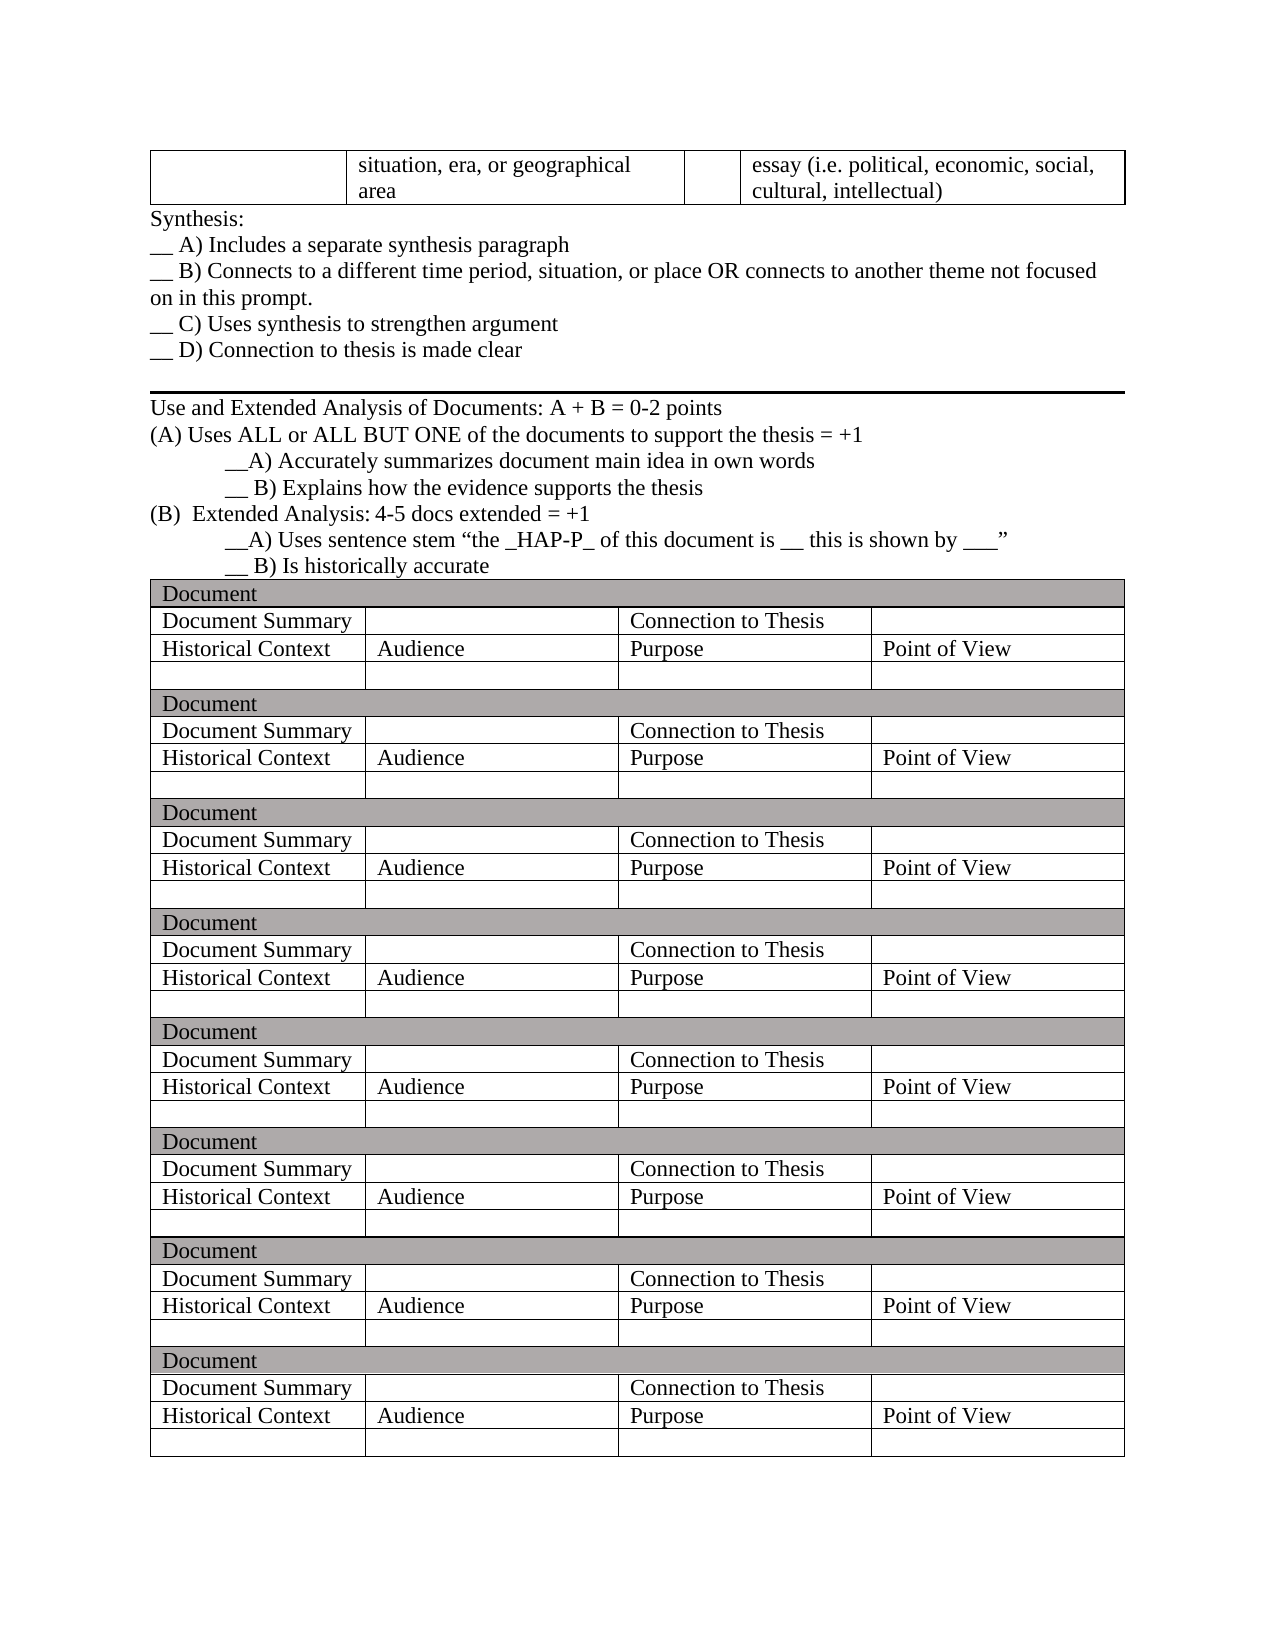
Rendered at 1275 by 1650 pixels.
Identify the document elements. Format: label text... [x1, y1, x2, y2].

table_cell Point of View [872, 1073, 1124, 1099]
table_cell [872, 1375, 1124, 1401]
table_cell Point of View [872, 1292, 1124, 1319]
table_cell Historical Context [151, 1183, 365, 1209]
table_cell Audience [366, 854, 618, 880]
table_cell [619, 881, 871, 908]
table_cell [366, 1155, 618, 1182]
table_cell Document [151, 799, 1124, 826]
text __ D) Connection to thesis is made clear [150, 337, 1125, 363]
table_cell [872, 1429, 1124, 1456]
table_cell Audience [366, 1073, 618, 1099]
table_cell [619, 772, 871, 798]
text __A) Accurately summarizes document main idea in own words [150, 447, 1125, 473]
table_cell [366, 1375, 618, 1401]
table_cell [366, 1265, 618, 1291]
table_cell Document Summary [151, 1155, 365, 1182]
text __ C) Uses synthesis to strengthen argument [150, 310, 1125, 337]
table_cell Historical Context [151, 1073, 365, 1099]
table_cell Purpose [619, 854, 871, 880]
table_cell [151, 1101, 365, 1127]
table_cell [366, 881, 618, 908]
table_cell Document Summary [151, 1265, 365, 1291]
table_cell [872, 717, 1124, 743]
table_cell Purpose [619, 964, 871, 990]
table_cell Audience [366, 964, 618, 990]
table_cell [872, 608, 1124, 634]
table_cell Document [151, 1238, 1124, 1264]
table_cell Historical Context [151, 1402, 365, 1428]
table_cell Document Summary [151, 936, 365, 962]
table_header Document [151, 580, 1124, 606]
table_cell [151, 881, 365, 908]
table_cell Point of View [872, 1183, 1124, 1209]
table_cell [619, 1210, 871, 1236]
table_cell [619, 662, 871, 688]
table_cell Connection to Thesis [619, 827, 871, 853]
table_cell [366, 1320, 618, 1346]
table_cell Historical Context [151, 1292, 365, 1319]
table_cell [366, 662, 618, 688]
table_cell Document [151, 1347, 1124, 1373]
table_cell Audience [366, 635, 618, 661]
table_cell Document Summary [151, 1046, 365, 1072]
table_cell [151, 772, 365, 798]
table_cell Document Summary [151, 827, 365, 853]
table_cell Connection to Thesis [619, 936, 871, 962]
table_cell Document Summary [151, 717, 365, 743]
table_cell [619, 1101, 871, 1127]
table_cell [872, 1155, 1124, 1182]
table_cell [151, 151, 346, 204]
table_cell [366, 1046, 618, 1072]
table_cell [872, 881, 1124, 908]
table_cell [872, 1046, 1124, 1072]
table_cell [151, 662, 365, 688]
table_cell [151, 991, 365, 1017]
table_cell Connection to Thesis [619, 1375, 871, 1401]
text __ B) Explains how the evidence supports the thesis [150, 473, 1125, 500]
table_cell Connection to Thesis [619, 717, 871, 743]
table_cell Point of View [872, 854, 1124, 880]
text (A) Uses ALL or ALL BUT ONE of the documents to support the thesis = +1 [150, 421, 1125, 447]
table_cell [619, 1320, 871, 1346]
table_cell [151, 1210, 365, 1236]
table_cell Purpose [619, 1183, 871, 1209]
table_cell Historical Context [151, 744, 365, 771]
table_cell Connection to Thesis [619, 1265, 871, 1291]
text __A) Uses sentence stem “the _HAP-P_ of this document is __ this is shown by ___” [150, 526, 1125, 553]
table_cell Connection to Thesis [619, 608, 871, 634]
table_cell [872, 1265, 1124, 1291]
table_cell Audience [366, 1402, 618, 1428]
table_cell [872, 1101, 1124, 1127]
text __ B) Connects to a different time period, situation, or place OR connects to another theme not focused on in this prompt. [150, 257, 1125, 310]
table_cell [366, 772, 618, 798]
table_cell Historical Context [151, 635, 365, 661]
table_cell Document Summary [151, 1375, 365, 1401]
table_cell Purpose [619, 744, 871, 771]
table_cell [741, 151, 1124, 204]
table_cell Connection to Thesis [619, 1155, 871, 1182]
table_cell [151, 1429, 365, 1456]
table_cell [872, 1210, 1124, 1236]
table_cell [151, 1320, 365, 1346]
text __ A) Includes a separate synthesis paragraph [150, 231, 1125, 257]
table_cell Document Summary [151, 608, 365, 634]
table_cell Point of View [872, 1402, 1124, 1428]
table_cell Purpose [619, 1402, 871, 1428]
table_cell Document [151, 1128, 1124, 1154]
table_cell [872, 991, 1124, 1017]
table_cell Connection to Thesis [619, 1046, 871, 1072]
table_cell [347, 151, 684, 204]
table_cell Audience [366, 744, 618, 771]
table_cell [366, 936, 618, 962]
text (B) Extended Analysis: 4-5 docs extended = +1 [150, 500, 1125, 526]
table_cell [366, 717, 618, 743]
table_cell Purpose [619, 1073, 871, 1099]
table_cell Point of View [872, 744, 1124, 771]
table_cell [872, 936, 1124, 962]
table_cell [872, 1320, 1124, 1346]
table_cell Historical Context [151, 854, 365, 880]
table_cell Document [151, 690, 1124, 716]
table_cell Historical Context [151, 964, 365, 990]
table_cell [366, 827, 618, 853]
table_cell Point of View [872, 635, 1124, 661]
table_cell [619, 1429, 871, 1456]
table_cell Document [151, 909, 1124, 935]
table_cell Document [151, 1018, 1124, 1045]
text __ B) Is historically accurate [150, 553, 1125, 579]
table_cell [366, 608, 618, 634]
table_cell Audience [366, 1183, 618, 1209]
table_cell [366, 1429, 618, 1456]
table_cell [366, 1210, 618, 1236]
table_cell Audience [366, 1292, 618, 1319]
table_cell [872, 662, 1124, 688]
table_cell Point of View [872, 964, 1124, 990]
table_cell [366, 991, 618, 1017]
text Synthesis: [150, 205, 1125, 231]
table_cell [619, 991, 871, 1017]
text Use and Extended Analysis of Documents: A + B = 0-2 points [150, 394, 1125, 421]
table_cell Purpose [619, 635, 871, 661]
table_cell Purpose [619, 1292, 871, 1319]
table_cell [872, 772, 1124, 798]
table_cell [872, 827, 1124, 853]
table_cell [366, 1101, 618, 1127]
